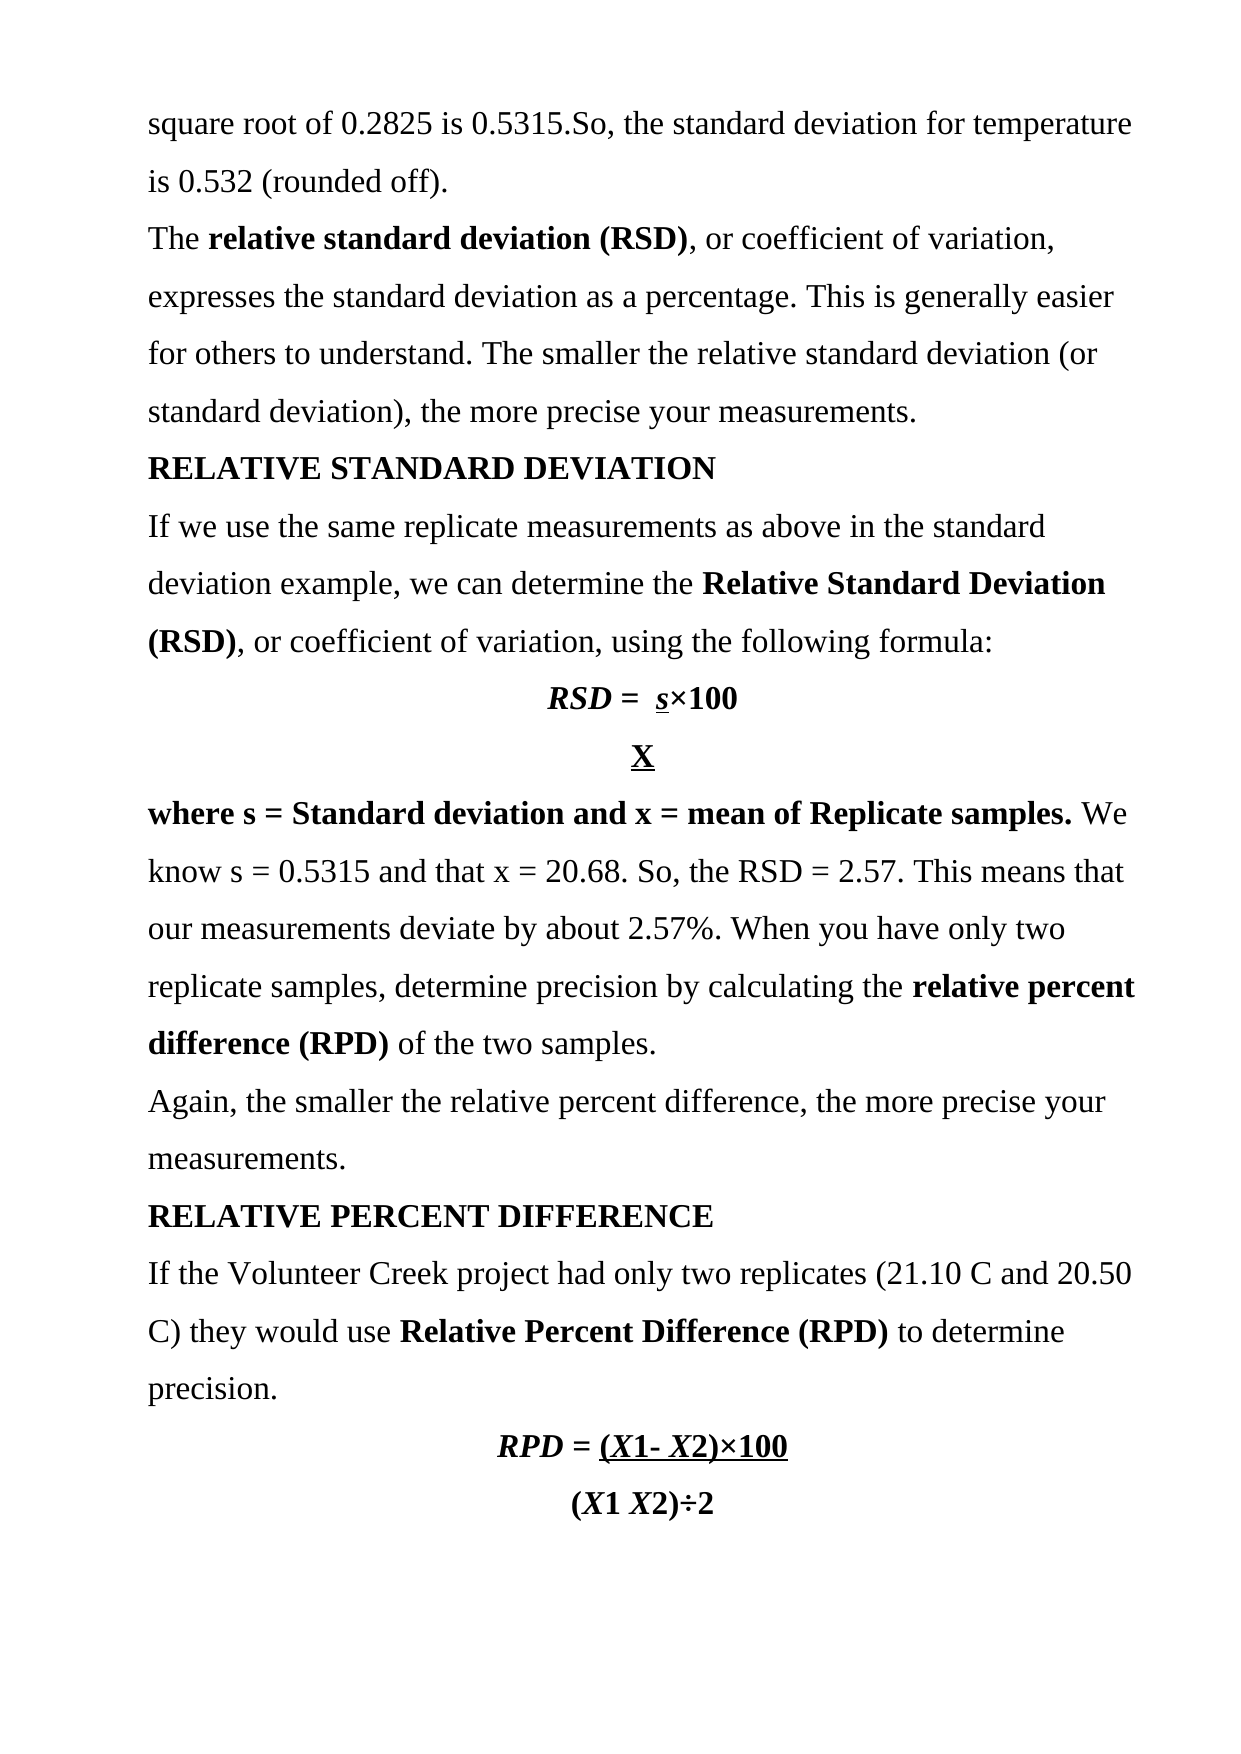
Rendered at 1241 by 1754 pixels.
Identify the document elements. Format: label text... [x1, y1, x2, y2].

text where s = Standard deviation and x = mean of Replicate samples. We know s = 0.5315 and that x = 20.68. So, the RSD = 2.57. This means that our measurements deviate by about 2.57%. When you have only two replicate samples, determine precision by calculating the relative percent difference (RPD) of the two samples. [148, 793, 1137, 1062]
text RELATIVE PERCENT DIFFERENCE [148, 1196, 1137, 1234]
text (X1 X2)÷2 [148, 1483, 1137, 1522]
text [148, 103, 1137, 199]
text X [148, 736, 1137, 774]
text If the Volunteer Creek project had only two replicates (21.10 C and 20.50 C) they would use Relative Percent Difference (RPD) to determine precision. [148, 1253, 1137, 1407]
text RSD = s×100 [148, 678, 1137, 717]
text measurements. [148, 1138, 1137, 1177]
text If we use the same replicate measurements as above in the standard deviation example, we can determine the Relative Standard Deviation (RSD), or coefficient of variation, using the following formula: [148, 506, 1137, 659]
text RPD = (X1- X2)×100 [148, 1426, 1137, 1464]
text Again, the smaller the relative percent difference, the more precise your [148, 1081, 1137, 1119]
text RELATIVE STANDARD DEVIATION [148, 448, 1137, 487]
text The relative standard deviation (RSD), or coefficient of variation, expresses the standard deviation as a percentage. This is generally easier for others to understand. The smaller the relative standard deviation (or standard deviation), the more precise your measurements. [148, 218, 1137, 429]
